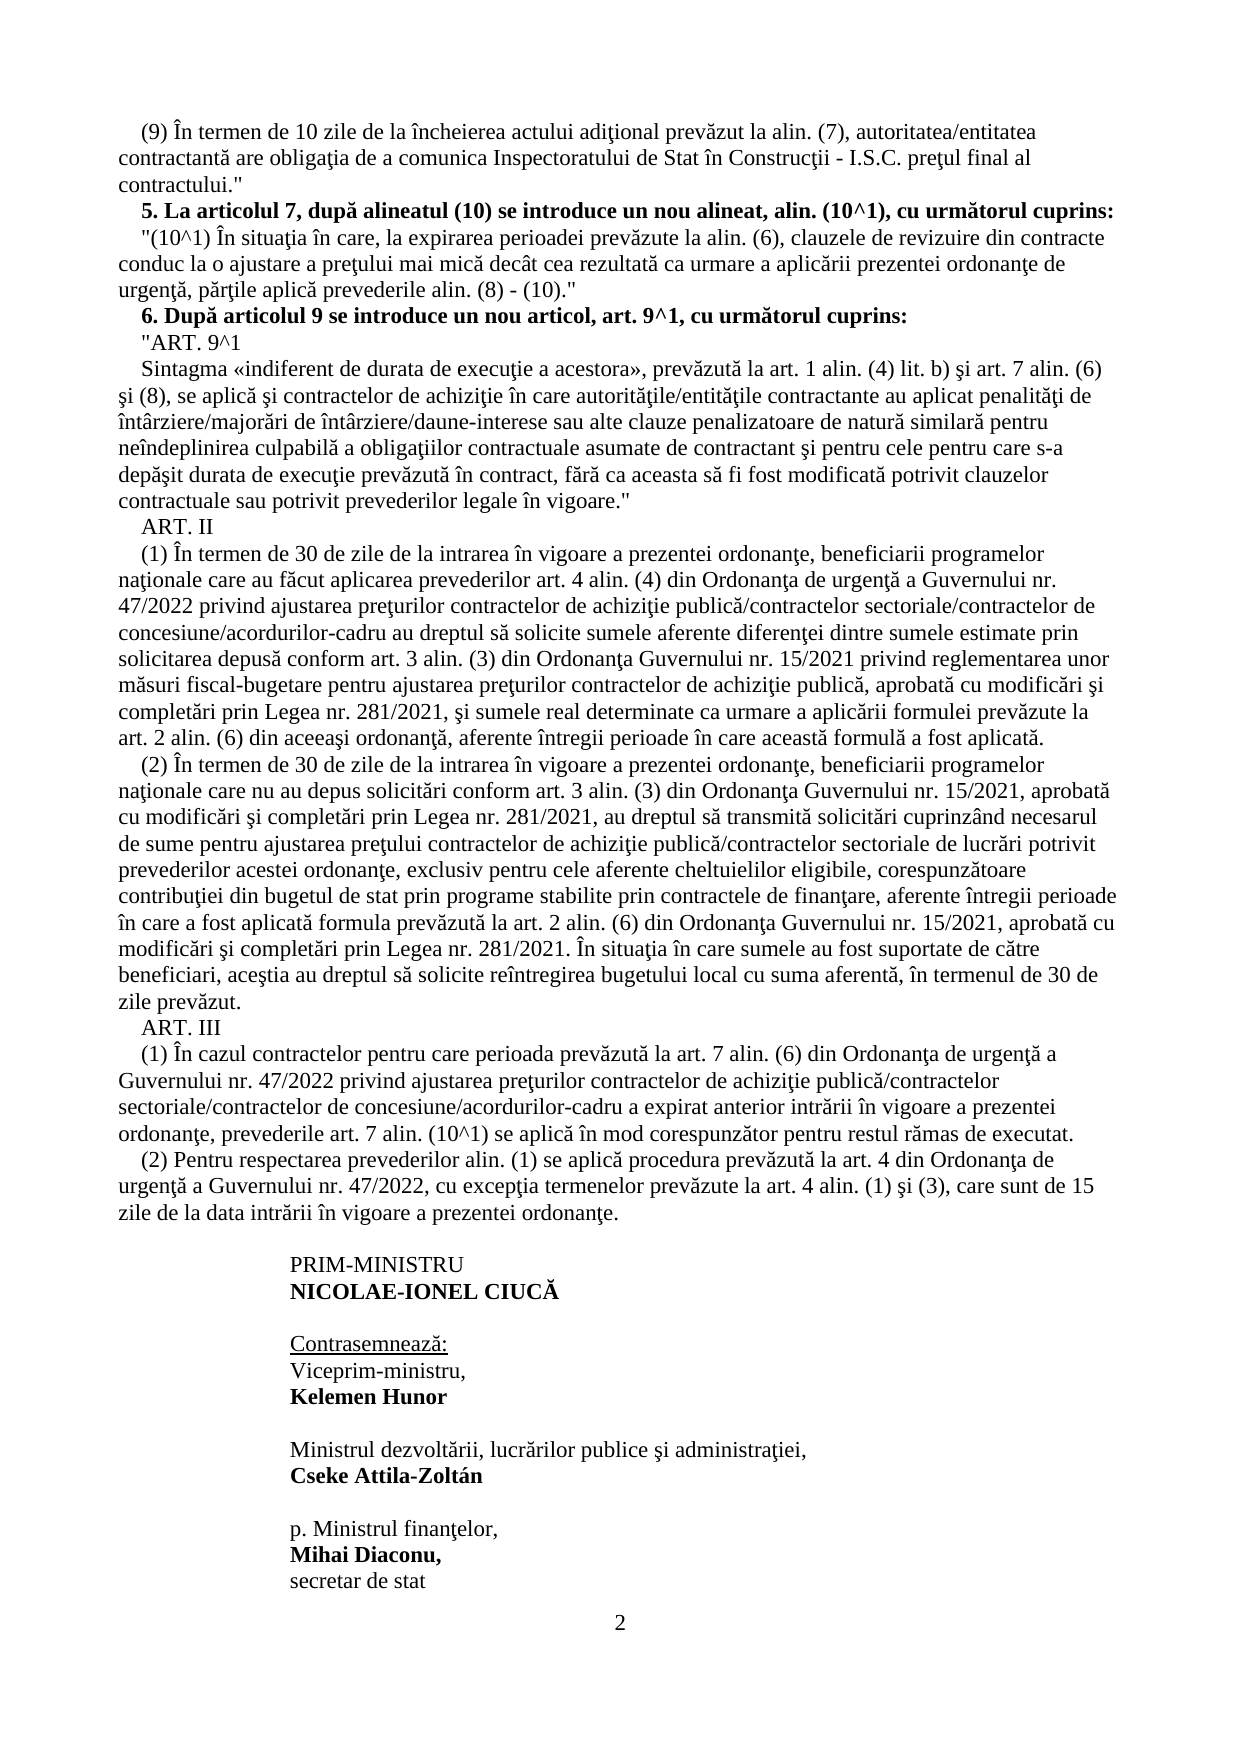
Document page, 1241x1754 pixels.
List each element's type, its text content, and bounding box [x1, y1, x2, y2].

text (2) Pentru respectarea prevederilor alin. (1) se aplică procedura prevăzută la art. 4 din Ordonanţa de urgenţă a Guvernului nr. 47/2022, cu excepţia termenelor prevăzute la art. 4 alin. (1) şi (3), care sunt de 15 zile de la data intrării în vigoare a prezentei ordonanţe. [118, 1146, 1122, 1225]
text "(10^1) În situaţia în care, la expirarea perioadei prevăzute la alin. (6), clauzele de revizuire din contracte conduc la o ajustare a preţului mai mică decât cea rezultată ca urmare a aplicării prezentei ordonanţe de urgenţă, părţile aplică prevederile alin. (8) - (10)." [118, 223, 1122, 303]
text Cseke Attila-Zoltán [118, 1462, 1122, 1488]
text p. Ministrul finanţelor, [118, 1515, 1122, 1541]
text Viceprim-ministru, [118, 1357, 1122, 1383]
text Sintagma «indiferent de durata de execuţie a acestora», prevăzută la art. 1 alin. (4) lit. b) şi art. 7 alin. (6) şi (8), se aplică şi contractelor de achiziţie în care autorităţile/entităţile contractante au aplicat penalităţi de întârziere/majorări de întârziere/daune-interese sau alte clauze penalizatoare de natură similară pentru neîndeplinirea culpabilă a obligaţiilor contractuale asumate de contractant şi pentru cele pentru care s-a depăşit durata de execuţie prevăzută în contract, fără ca aceasta să fi fost modificată potrivit clauzelor contractuale sau potrivit prevederilor legale în vigoare." [118, 355, 1122, 513]
text 5. La articolul 7, după alineatul (10) se introduce un nou alineat, alin. (10^1), cu următorul cuprins: [118, 197, 1122, 223]
text (1) În termen de 30 de zile de la intrarea în vigoare a prezentei ordonanţe, beneficiarii programelor naţionale care au făcut aplicarea prevederilor art. 4 alin. (4) din Ordonanţa de urgenţă a Guvernului nr. 47/2022 privind ajustarea preţurilor contractelor de achiziţie publică/contractelor sectoriale/contractelor de concesiune/acordurilor-cadru au dreptul să solicite sumele aferente diferenţei dintre sumele estimate prin solicitarea depusă conform art. 3 alin. (3) din Ordonanţa Guvernului nr. 15/2021 privind reglementarea unor măsuri fiscal-bugetare pentru ajustarea preţurilor contractelor de achiziţie publică, aprobată cu modificări şi completări prin Legea nr. 281/2021, şi sumele real determinate ca urmare a aplicării formulei prevăzute la art. 2 alin. (6) din aceeaşi ordonanţă, aferente întregii perioade în care această formulă a fost aplicată. [118, 540, 1122, 751]
text 6. După articolul 9 se introduce un nou articol, art. 9^1, cu următorul cuprins: [118, 303, 1122, 329]
text Contrasemnează: [118, 1330, 1122, 1357]
text Mihai Diaconu, [118, 1541, 1122, 1568]
text (2) În termen de 30 de zile de la intrarea în vigoare a prezentei ordonanţe, beneficiarii programelor naţionale care nu au depus solicitări conform art. 3 alin. (3) din Ordonanţa Guvernului nr. 15/2021, aprobată cu modificări şi completări prin Legea nr. 281/2021, au dreptul să transmită solicitări cuprinzând necesarul de sume pentru ajustarea preţului contractelor de achiziţie publică/contractelor sectoriale de lucrări potrivit prevederilor acestei ordonanţe, exclusiv pentru cele aferente cheltuielilor eligibile, corespunzătoare contribuţiei din bugetul de stat prin programe stabilite prin contractele de finanţare, aferente întregii perioade în care a fost aplicată formula prevăzută la art. 2 alin. (6) din Ordonanţa Guvernului nr. 15/2021, aprobată cu modificări şi completări prin Legea nr. 281/2021. În situaţia în care sumele au fost suportate de către beneficiari, aceştia au dreptul să solicite reîntregirea bugetului local cu suma aferentă, în termenul de 30 de zile prevăzut. [118, 751, 1122, 1014]
text PRIM-MINISTRU [118, 1251, 1122, 1278]
text (1) În cazul contractelor pentru care perioada prevăzută la art. 7 alin. (6) din Ordonanţa de urgenţă a Guvernului nr. 47/2022 privind ajustarea preţurilor contractelor de achiziţie publică/contractelor sectoriale/contractelor de concesiune/acordurilor-cadru a expirat anterior intrării în vigoare a prezentei ordonanţe, prevederile art. 7 alin. (10^1) se aplică în mod corespunzător pentru restul rămas de executat. [118, 1041, 1122, 1146]
text secretar de stat [118, 1568, 1122, 1594]
text "ART. 9^1 [118, 329, 1122, 355]
text Ministrul dezvoltării, lucrărilor publice şi administraţiei, [118, 1436, 1122, 1462]
text Kelemen Hunor [118, 1383, 1122, 1409]
text ART. III [118, 1014, 1122, 1041]
text NICOLAE-IONEL CIUCĂ [118, 1278, 1122, 1304]
text (9) În termen de 10 zile de la încheierea actului adiţional prevăzut la alin. (7), autoritatea/entitatea contractantă are obligaţia de a comunica Inspectoratului de Stat în Construcţii - I.S.C. preţul final al contractului." [118, 118, 1122, 197]
text ART. II [118, 513, 1122, 540]
